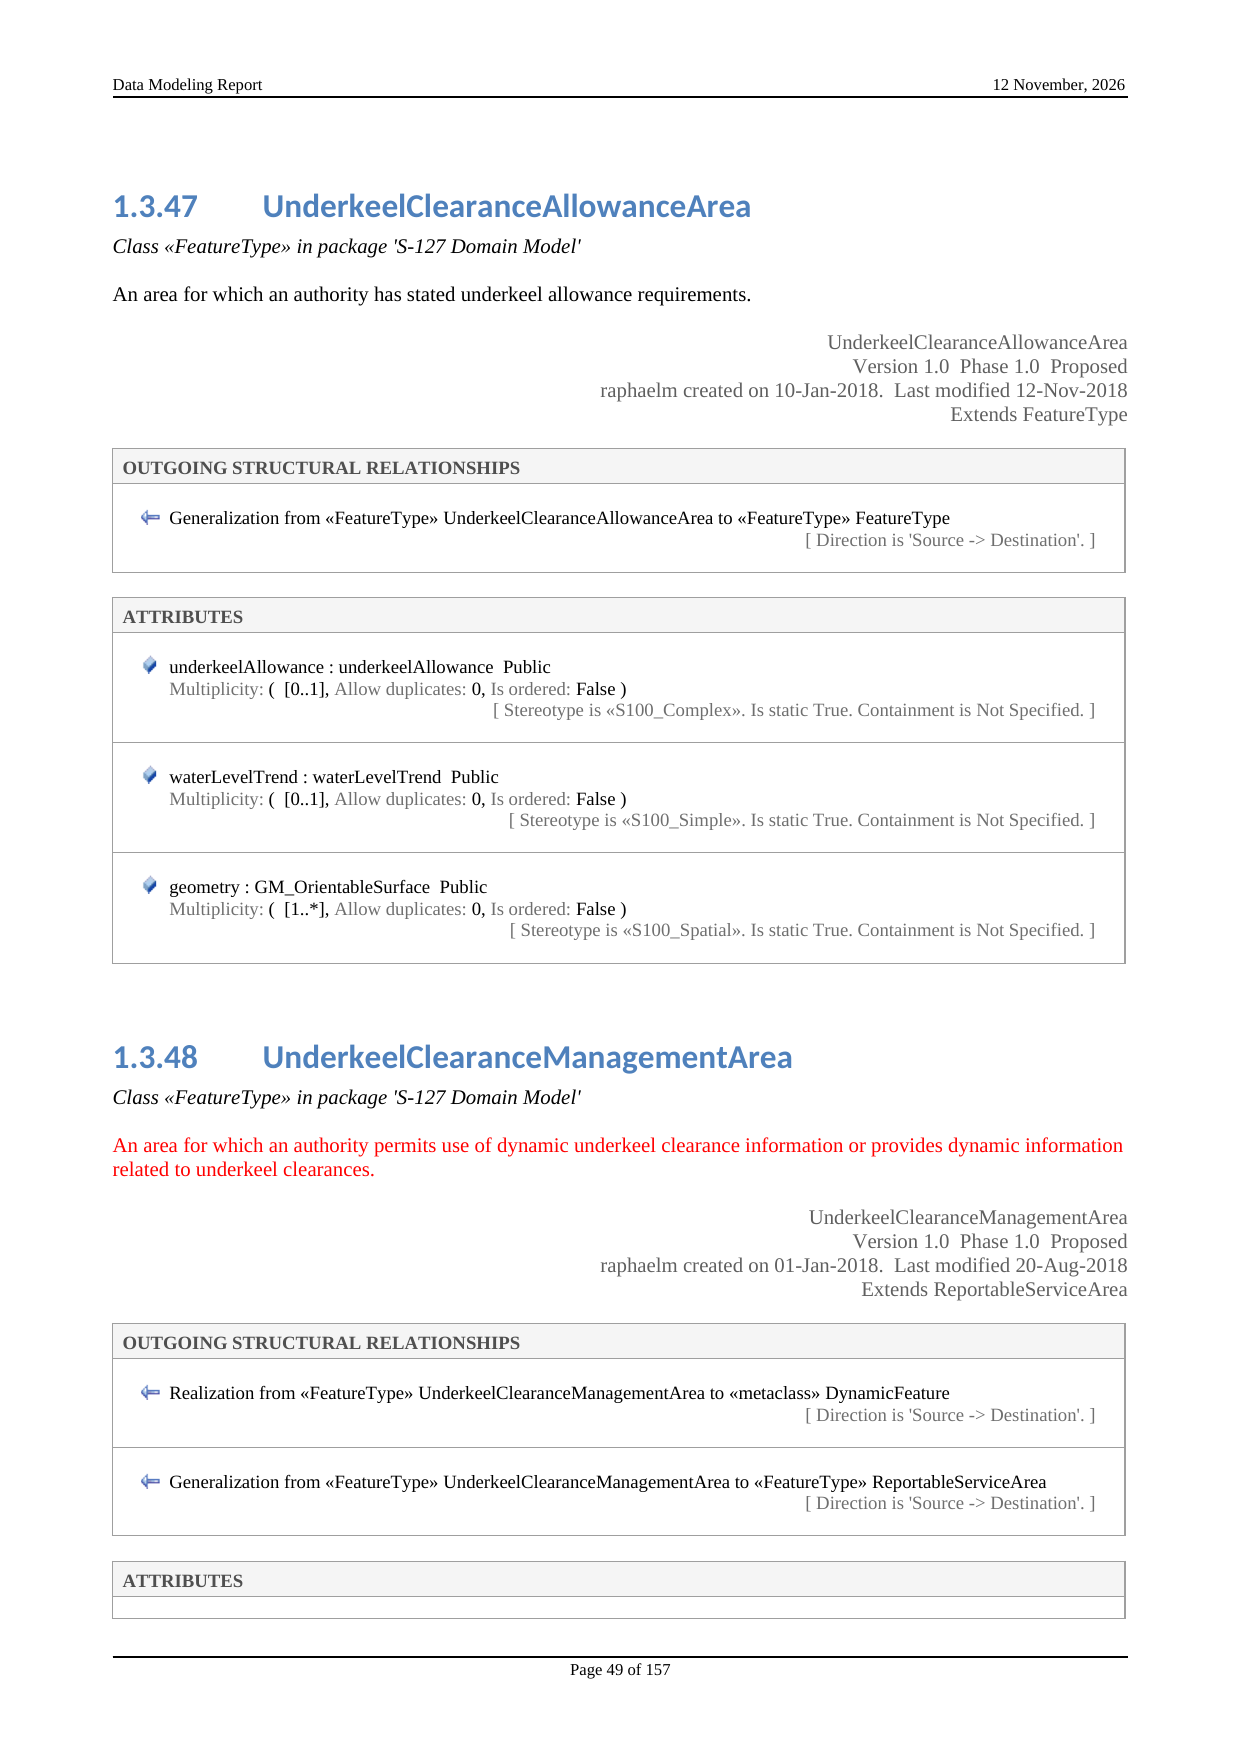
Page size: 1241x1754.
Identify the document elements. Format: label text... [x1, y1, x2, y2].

table_cell Realization from «FeatureType» UnderkeelClearanceManagementArea to «metaclass» DynamicFeature [ Direction is 'Source -> Destination'. ] [113, 1359, 1124, 1447]
text An area for which an authority has stated underkeel allowance requirements. [112, 282, 1128, 306]
table_cell Generalization from «FeatureType» UnderkeelClearanceManagementArea to «FeatureType» ReportableServiceArea [ Direction is 'Source -> Destination'. ] [113, 1448, 1124, 1535]
text raphaelm created on 01-Jan-2018. Last modified 20-Aug-2018 [112, 1253, 1128, 1277]
subtitle UnderkeelClearanceManagementArea [112, 1036, 1128, 1076]
text Version 1.0 Phase 1.0 Proposed [112, 354, 1128, 378]
text An area for which an authority permits use of dynamic underkeel clearance information or provides dynamic information related to underkeel clearances. [112, 1133, 1128, 1181]
table_header OUTGOING STRUCTURAL RELATIONSHIPS [113, 449, 1124, 483]
table_cell underkeelAllowance : underkeelAllowance Public Multiplicity: ( [0..1], Allow duplicates: 0, Is ordered: False ) [ Stereotype is «S100_Complex». Is static True. Containment is Not Specified. ] [113, 633, 1124, 742]
text Version 1.0 Phase 1.0 Proposed [112, 1229, 1128, 1253]
text raphaelm created on 10-Jan-2018. Last modified 12-Nov-2018 [112, 378, 1128, 402]
text Class «FeatureType» in package 'S-127 Domain Model' [112, 1085, 1128, 1109]
subtitle UnderkeelClearanceAllowanceArea [112, 185, 1128, 225]
text Extends FeatureType [112, 402, 1128, 426]
picture [141, 764, 160, 784]
picture [141, 1469, 160, 1489]
picture [141, 654, 160, 674]
picture [141, 506, 160, 525]
text UnderkeelClearanceManagementArea [112, 1205, 1128, 1229]
table_cell waterLevelTrend : waterLevelTrend Public Multiplicity: ( [0..1], Allow duplicates: 0, Is ordered: False ) [ Stereotype is «S100_Simple». Is static True. Containment is Not Specified. ] [113, 743, 1124, 852]
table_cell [113, 1597, 1124, 1618]
text UnderkeelClearanceAllowanceArea [112, 330, 1128, 354]
picture [141, 1381, 160, 1400]
table_header ATTRIBUTES [113, 1562, 1124, 1596]
text Class «FeatureType» in package 'S-127 Domain Model' [112, 234, 1128, 258]
table_header OUTGOING STRUCTURAL RELATIONSHIPS [113, 1324, 1124, 1358]
table_header ATTRIBUTES [113, 598, 1124, 632]
table_cell Generalization from «FeatureType» UnderkeelClearanceAllowanceArea to «FeatureType» FeatureType [ Direction is 'Source -> Destination'. ] [113, 484, 1124, 572]
text Extends ReportableServiceArea [112, 1277, 1128, 1301]
table_cell geometry : GM_OrientableSurface Public Multiplicity: ( [1..*], Allow duplicates: 0, Is ordered: False ) [ Stereotype is «S100_Spatial». Is static True. Containment is Not Specified. ] [113, 853, 1124, 962]
picture [141, 875, 160, 894]
